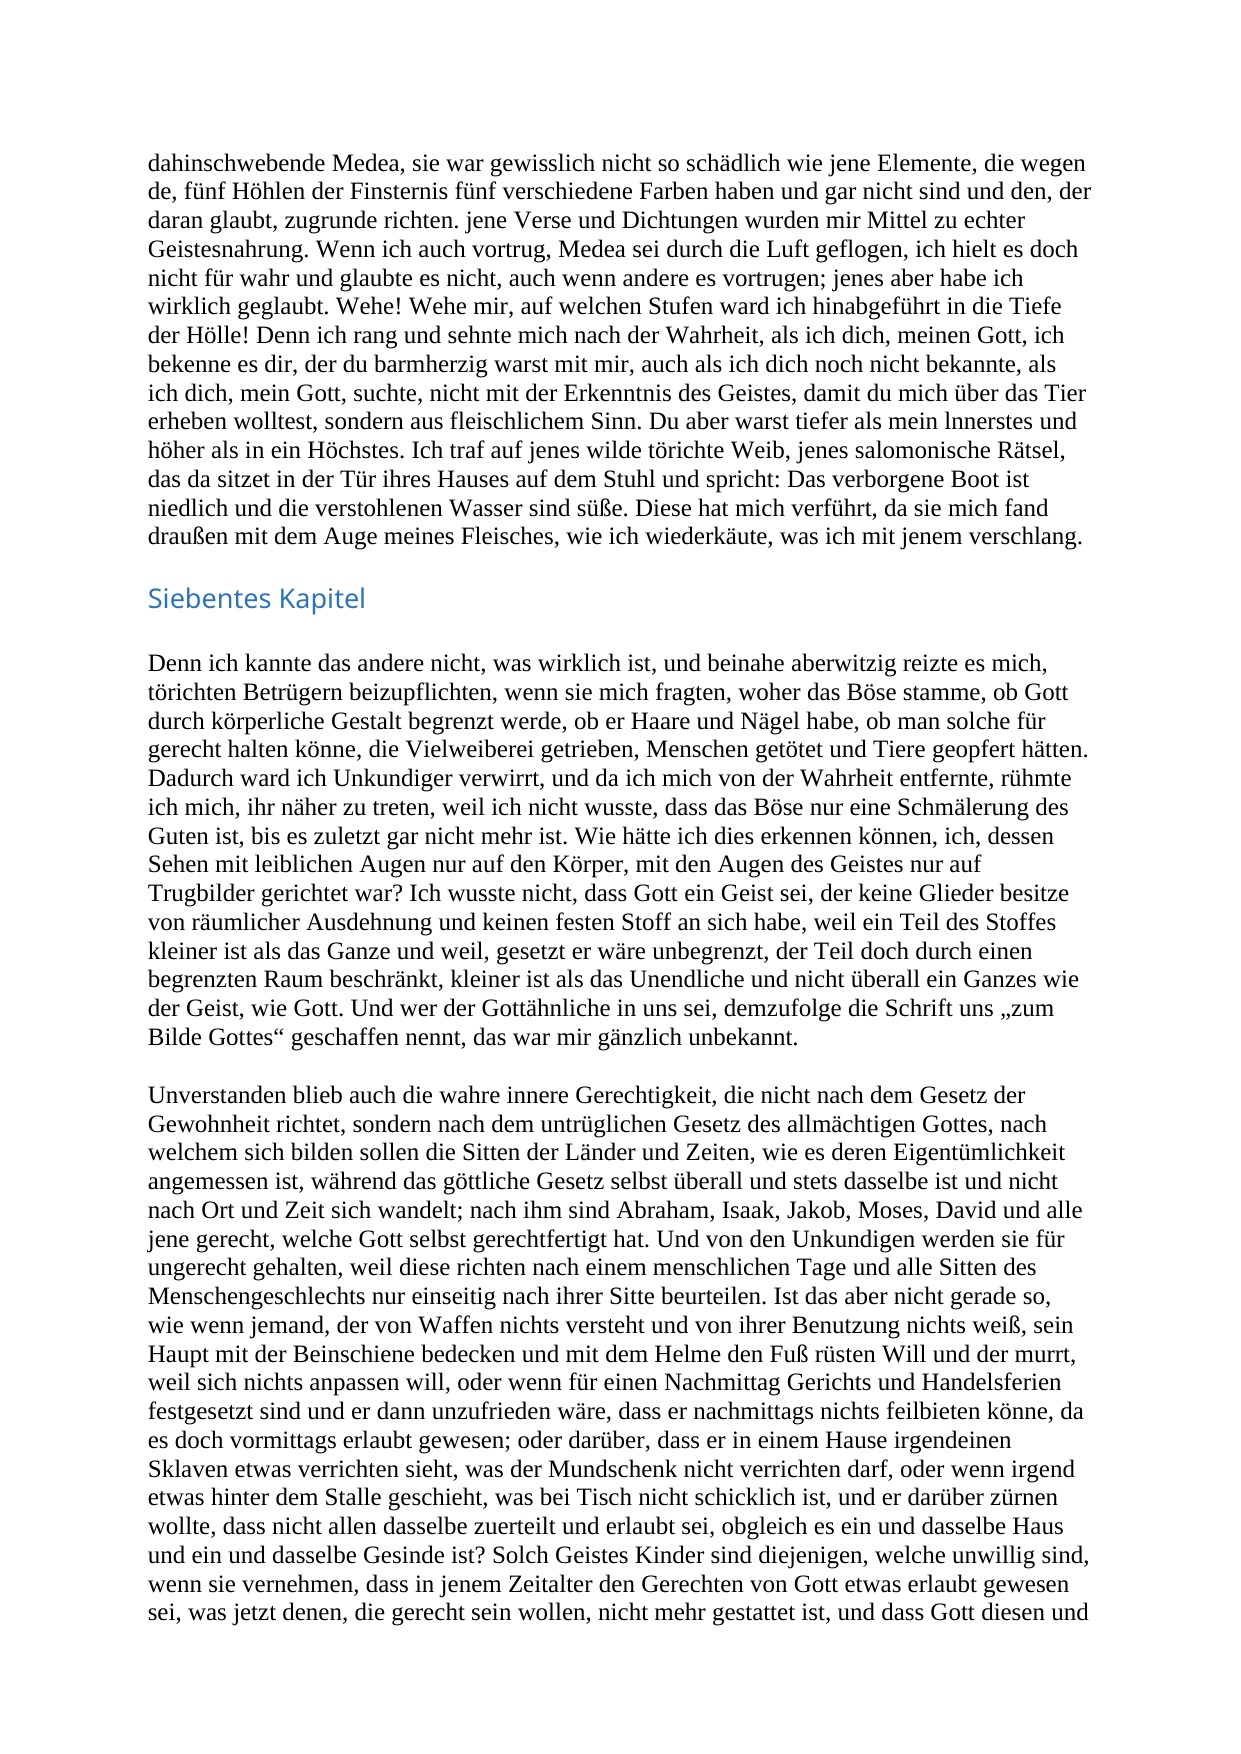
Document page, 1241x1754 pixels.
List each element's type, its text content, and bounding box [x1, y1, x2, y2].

subtitle Siebentes Kapitel [148, 579, 1093, 616]
text Denn ich kannte das andere nicht, was wirklich ist, und beinahe aberwitzig reizte es mich, törichten Betrügern beizupflichten, wenn sie mich fragten, woher das Böse stamme, ob Gott durch körperliche Gestalt begrenzt werde, ob er Haare und Nägel habe, ob man solche für gerecht halten könne, die Vielweiberei getrieben, Menschen getötet und Tiere geopfert hätten. Dadurch ward ich Unkundiger verwirrt, und da ich mich von der Wahrheit entfernte, rühmte ich mich, ihr näher zu treten, weil ich nicht wusste, dass das Böse nur eine Schmälerung des Guten ist, bis es zuletzt gar nicht mehr ist. Wie hätte ich dies erkennen können, ich, dessen Sehen mit leiblichen Augen nur auf den Körper, mit den Augen des Geistes nur auf Trugbilder gerichtet war? Ich wusste nicht, dass Gott ein Geist sei, der keine Glieder besitze von räumlicher Ausdehnung und keinen festen Stoff an sich habe, weil ein Teil des Stoffes kleiner ist als das Ganze und weil, gesetzt er wäre unbegrenzt, der Teil doch durch einen begrenzten Raum beschränkt, kleiner ist als das Unendliche und nicht überall ein Ganzes wie der Geist, wie Gott. Und wer der Gottähnliche in uns sei, demzufolge die Schrift uns „zum Bilde Gottes“ geschaffen nennt, das war mir gänzlich unbekannt. [148, 648, 1093, 1051]
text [148, 148, 1093, 550]
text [148, 1080, 1093, 1626]
